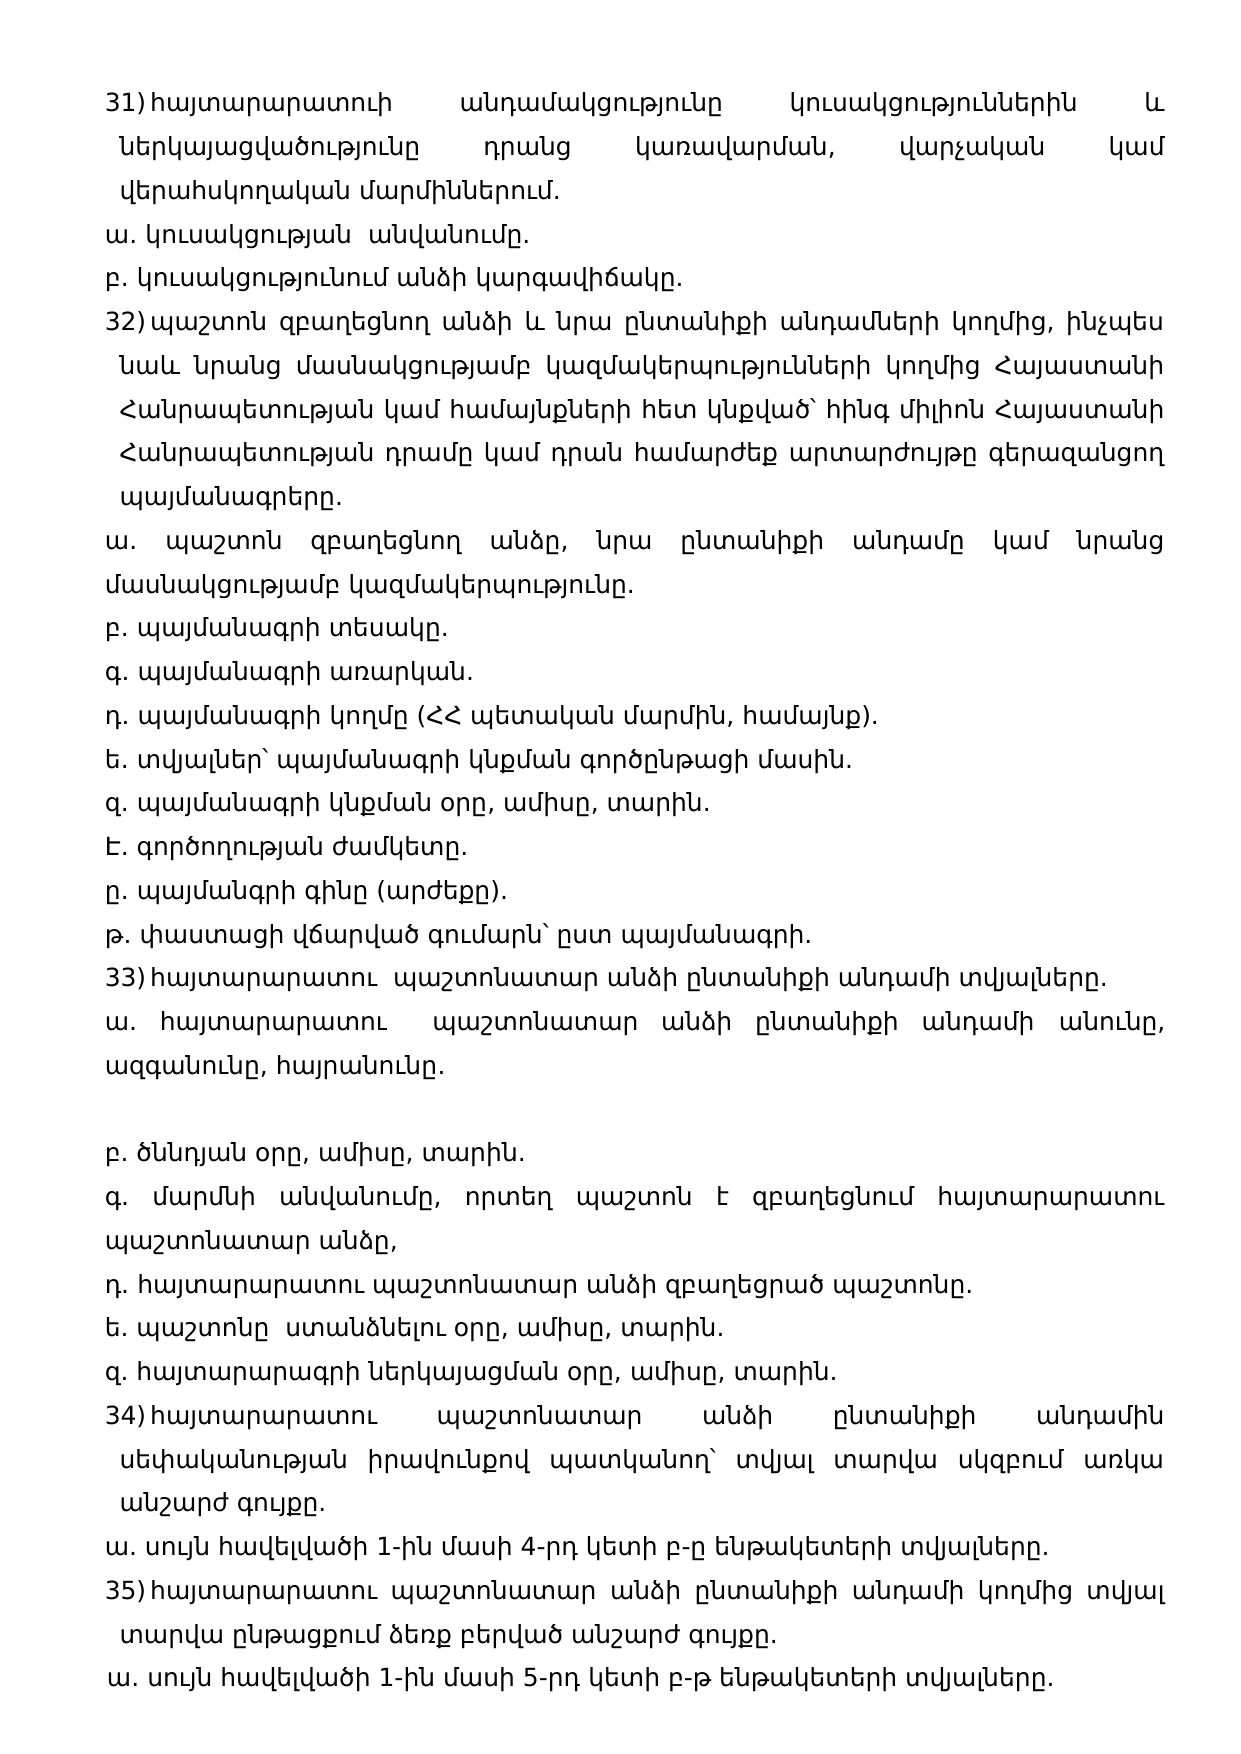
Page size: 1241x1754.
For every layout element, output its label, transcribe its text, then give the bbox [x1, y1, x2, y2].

text ե. պաշտոնը ստանձնելու օրը, ամիսը, տարին. [75, 1314, 1165, 1343]
text գ․ պայմանագրի առարկան. [75, 657, 1165, 687]
list հայտարարատու պաշտոնատար անձի ընտանիքի անդամի տվյալները. [104, 964, 1165, 993]
text բ․ կուսակցությունում անձի կարգավիճակը. [104, 264, 1165, 293]
text ա․ պաշտոն զբաղեցնող անձը, նրա ընտանիքի անդամը կամ նրանց մասնակցությամբ կազմակերպությունը. [104, 526, 1165, 599]
text բ. ծննդյան օրը, ամիսը, տարին. [104, 1139, 1165, 1168]
list hայտարարատուի անդամակցությունը կուսակցություններին և ներկայացվածությունը դրանց կառավարման, վարչական կամ վերահսկողական մարմիններում. [104, 89, 1165, 205]
text գ. մարմնի անվանումը, որտեղ պաշտոն է զբաղեցնում հայտարարատու պաշտոնատար անձը, [104, 1182, 1165, 1255]
text ա. սույն հավելվածի 1-ին մասի 4-րդ կետի բ-ը ենթակետերի տվյալները. [104, 1532, 1165, 1562]
text զ. հայտարարագրի ներկայացման օրը, ամիսը, տարին. [75, 1357, 1165, 1387]
text թ․ փաստացի վճարված գումարն՝ ըստ պայմանագրի. [75, 920, 1165, 949]
text ա. հայտարարատու պաշտոնատար անձի ընտանիքի անդամի անունը, ազգանունը, հայրանունը. [104, 1007, 1165, 1080]
list հայտարարատու պաշտոնատար անձի ընտանիքի անդամի կողմից տվյալ տարվա ընթացքում ձեռք բերված անշարժ գույքը. [104, 1576, 1165, 1649]
list պաշտոն զբաղեցնող անձի և նրա ընտանիքի անդամների կողմից, ինչպես նաև նրանց մասնակցությամբ կազմակերպությունների կողմից Հայաստանի Հանրապետության կամ համայնքների հետ կնքված՝ հինգ միլիոն Հայաստանի Հանրապետության դրամը կամ դրան համարժեք արտարժույթը գերազանցող պայմանագրերը. [104, 307, 1165, 512]
text ա․ կուսակցության անվանումը. [104, 220, 1165, 249]
text դ․ պայմանագրի կողմը (ՀՀ պետական մարմին, համայնք). [75, 701, 1165, 730]
text զ․ պայմանագրի կնքման օրը, ամիսը, տարին. [75, 789, 1165, 818]
text բ․ պայմանագրի տեսակը. [104, 614, 1165, 643]
text դ. հայտարարատու պաշտոնատար անձի զբաղեցրած պաշտոնը. [75, 1270, 1165, 1299]
text ը․ պայմանգրի գինը (արժեքը). [75, 876, 1165, 905]
list հայտարարատու պաշտոնատար անձի ընտանիքի անդամին սեփականության իրավունքով պատկանող՝ տվյալ տարվա սկզբում առկա անշարժ գույքը. [104, 1401, 1165, 1518]
text Է. գործողության ժամկետը. [75, 832, 1165, 862]
text ե․ տվյալներ՝ պայմանագրի կնքման գործընթացի մասին. [75, 745, 1165, 774]
text ա. սույն հավելվածի 1-ին մասի 5-րդ կետի բ-թ ենթակետերի տվյալները. [75, 1664, 1165, 1693]
